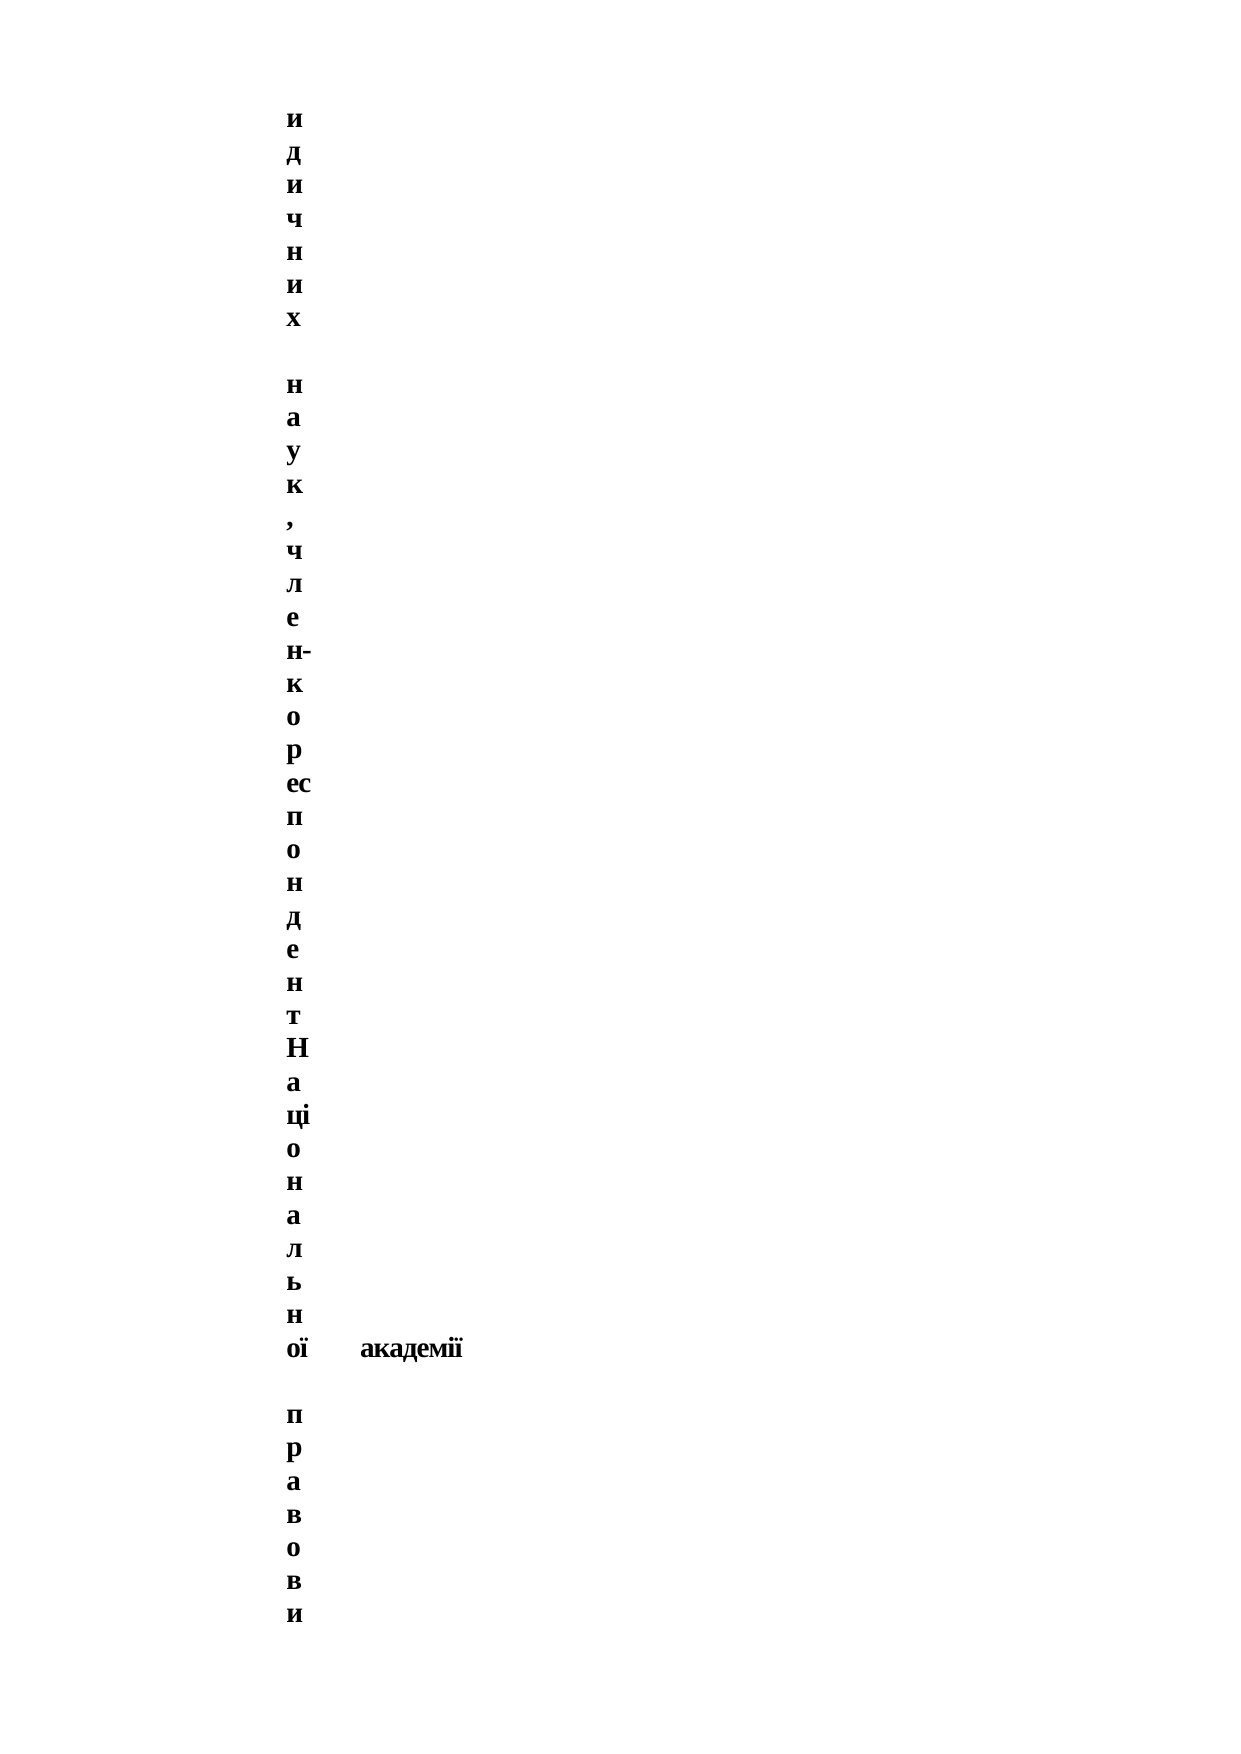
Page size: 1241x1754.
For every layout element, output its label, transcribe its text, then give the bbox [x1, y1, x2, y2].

text член-кореспондент Національної академії [286, 533, 312, 1397]
